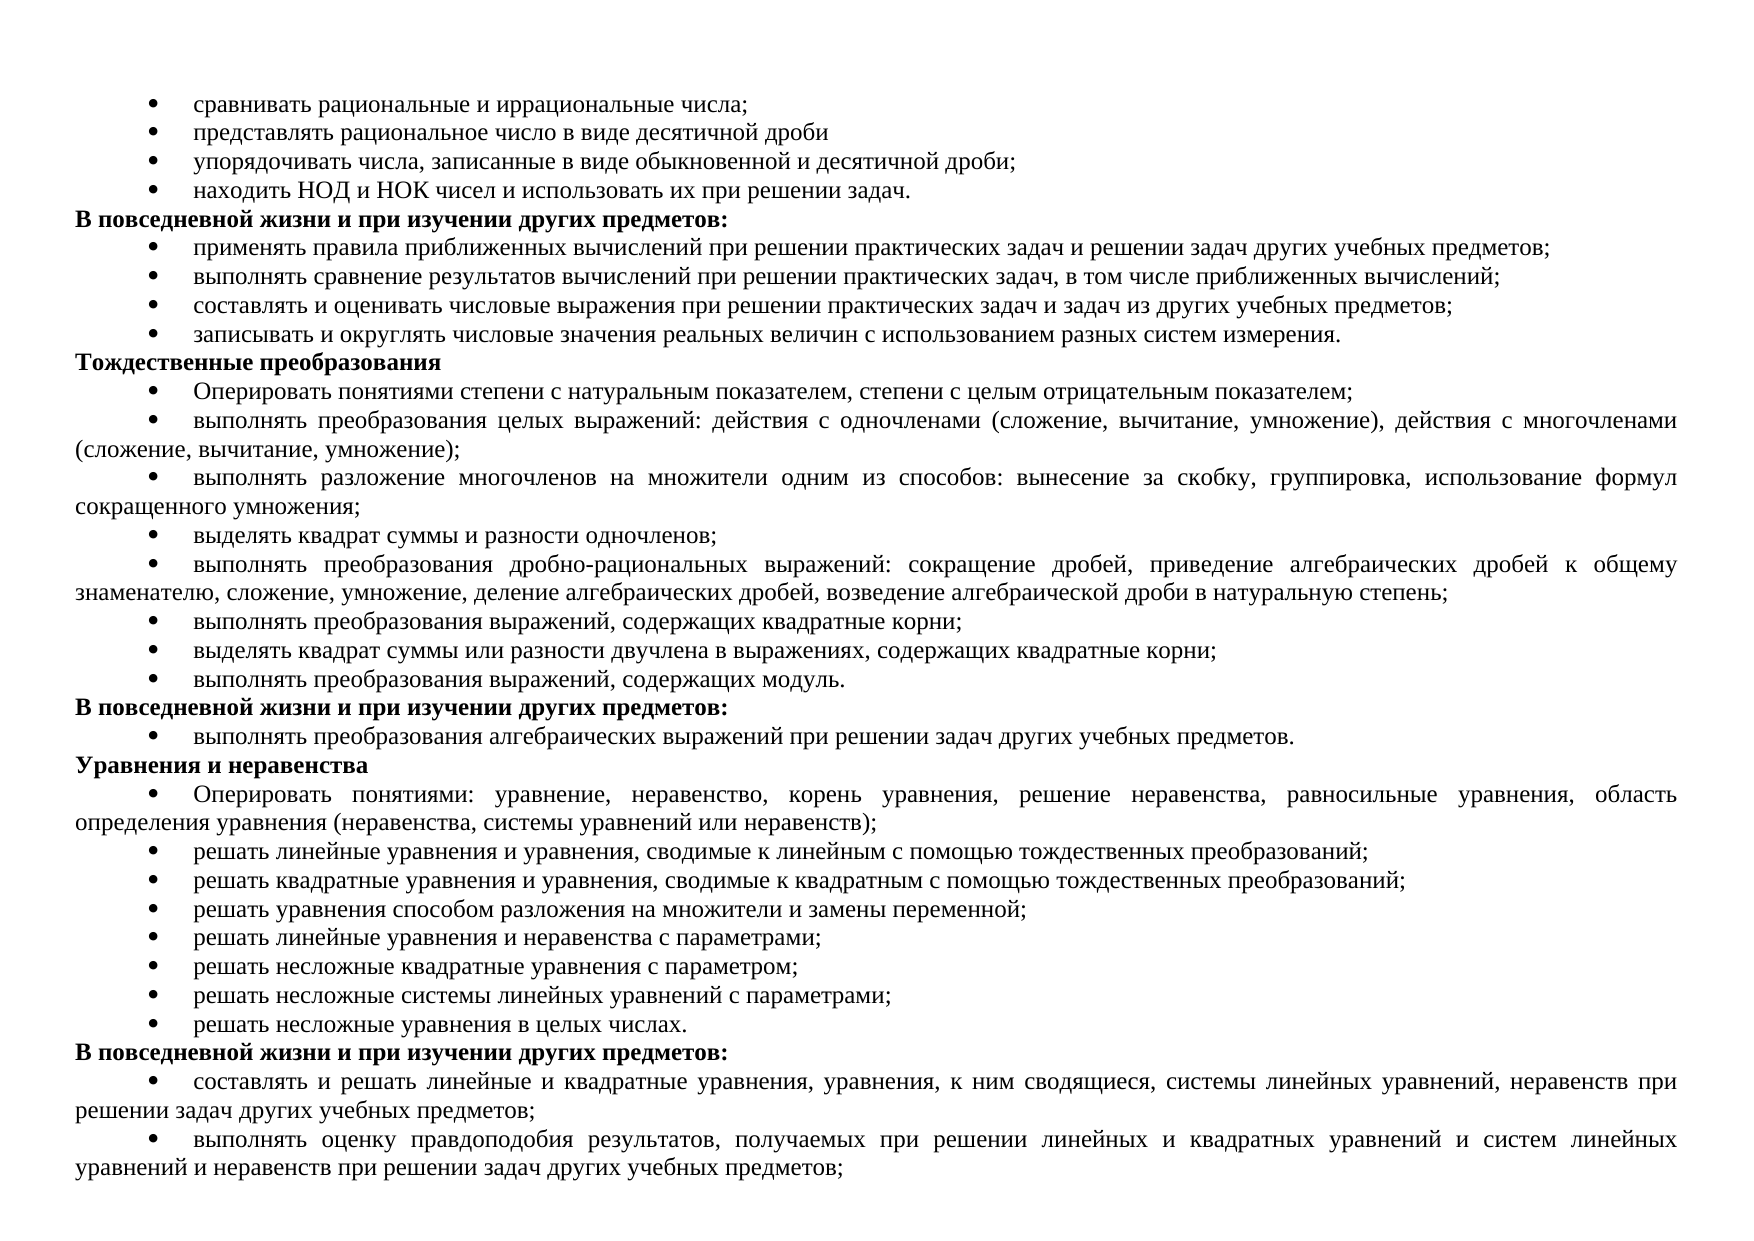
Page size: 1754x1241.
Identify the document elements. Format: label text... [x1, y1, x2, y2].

list выполнять разложение многочленов на множители одним из способов: вынесение за скобку, группировка, использование формул сокращенного умножения; [75, 462, 1679, 520]
list выполнять оценку правдоподобия результатов, получаемых при решении линейных и квадратных уравнений и систем линейных уравнений и неравенств при решении задач других учебных предметов; [75, 1124, 1679, 1181]
text Уравнения и неравенства [75, 750, 1679, 779]
list решать несложные системы линейных уравнений с параметрами; [75, 980, 1679, 1009]
list выполнять преобразования выражений, содержащих модуль. [75, 664, 1679, 692]
list решать несложные уравнения в целых числах. [75, 1009, 1679, 1037]
list решать линейные уравнения и неравенства с параметрами; [75, 922, 1679, 951]
text В повседневной жизни и при изучении других предметов: [75, 204, 1679, 232]
list сравнивать рациональные и иррациональные числа; [75, 89, 1679, 117]
list выполнять преобразования алгебраических выражений при решении задач других учебных предметов. [75, 721, 1679, 750]
list выполнять преобразования дробно-рациональных выражений: сокращение дробей, приведение алгебраических дробей к общему знаменателю, сложение, умножение, деление алгебраических дробей, возведение алгебраической дроби в натуральную степень; [75, 549, 1679, 606]
list Оперировать понятиями: уравнение, неравенство, корень уравнения, решение неравенства, равносильные уравнения, область определения уравнения (неравенства, системы уравнений или неравенств); [75, 779, 1679, 836]
list применять правила приближенных вычислений при решении практических задач и решении задач других учебных предметов; [75, 232, 1679, 261]
list составлять и оценивать числовые выражения при решении практических задач и задач из других учебных предметов; [75, 290, 1679, 319]
list упорядочивать числа, записанные в виде обыкновенной и десятичной дроби; [75, 146, 1679, 175]
list решать линейные уравнения и уравнения, сводимые к линейным с помощью тождественных преобразований; [75, 836, 1679, 865]
list Оперировать понятиями степени с натуральным показателем, степени с целым отрицательным показателем; [75, 376, 1679, 405]
text Тождественные преобразования [75, 347, 1679, 376]
list решать квадратные уравнения и уравнения, сводимые к квадратным с помощью тождественных преобразований; [75, 865, 1679, 894]
list выделять квадрат суммы или разности двучлена в выражениях, содержащих квадратные корни; [75, 635, 1679, 664]
list выделять квадрат суммы и разности одночленов; [75, 520, 1679, 549]
list выполнять преобразования целых выражений: действия с одночленами (сложение, вычитание, умножение), действия с многочленами (сложение, вычитание, умножение); [75, 405, 1679, 462]
text В повседневной жизни и при изучении других предметов: [75, 1037, 1679, 1066]
text В повседневной жизни и при изучении других предметов: [75, 692, 1679, 721]
list решать уравнения способом разложения на множители и замены переменной; [75, 894, 1679, 922]
list составлять и решать линейные и квадратные уравнения, уравнения, к ним сводящиеся, системы линейных уравнений, неравенств при решении задач других учебных предметов; [75, 1066, 1679, 1124]
list решать несложные квадратные уравнения с параметром; [75, 951, 1679, 980]
list находить НОД и НОК чисел и использовать их при решении задач. [75, 175, 1679, 204]
list записывать и округлять числовые значения реальных величин с использованием разных систем измерения. [75, 319, 1679, 347]
list выполнять преобразования выражений, содержащих квадратные корни; [75, 606, 1679, 635]
list представлять рациональное число в виде десятичной дроби [75, 117, 1679, 146]
list выполнять сравнение результатов вычислений при решении практических задач, в том числе приближенных вычислений; [75, 261, 1679, 290]
